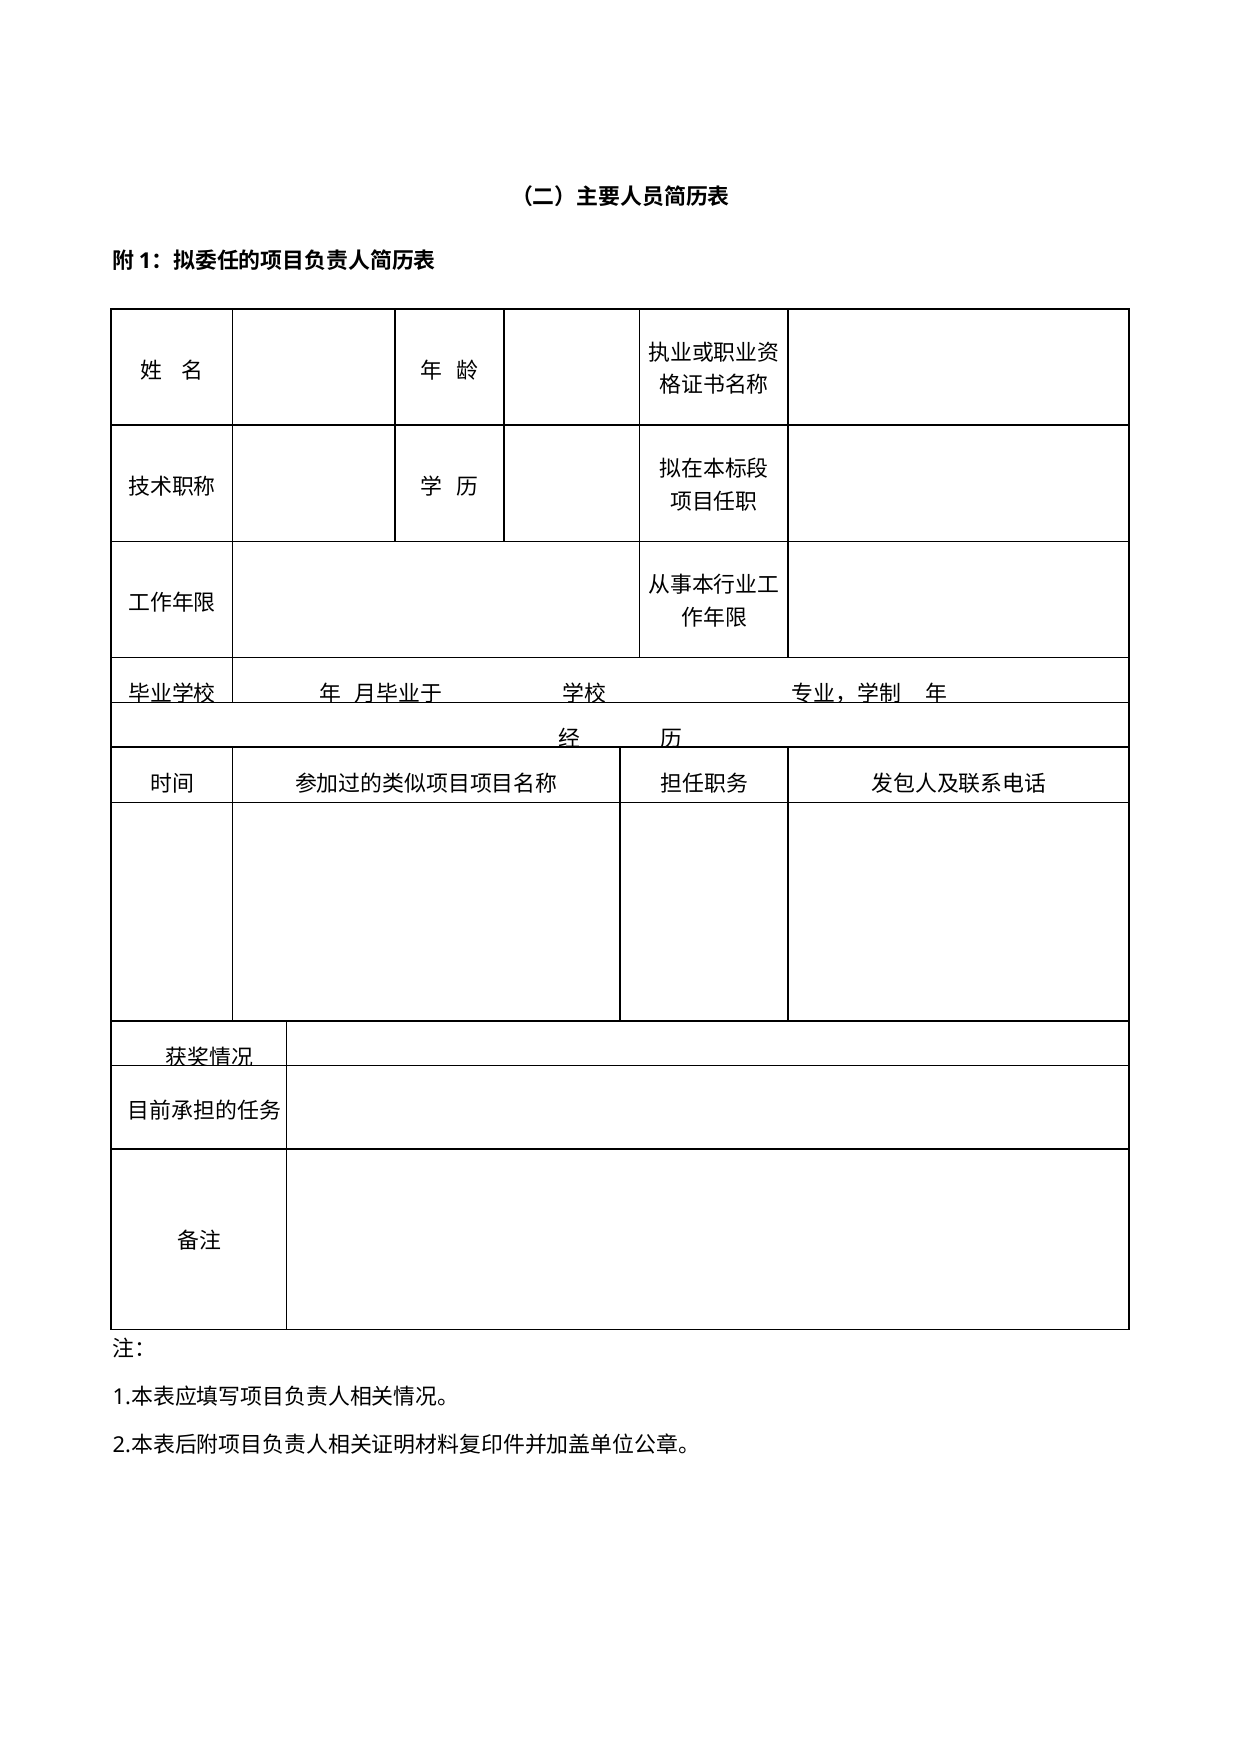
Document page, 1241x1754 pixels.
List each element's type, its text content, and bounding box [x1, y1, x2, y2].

table_cell 毕业学校 [112, 658, 232, 701]
table_cell 担任职务 [621, 748, 787, 802]
table_header [505, 310, 639, 424]
table_header [233, 310, 394, 424]
text 注： [112, 1330, 1128, 1363]
table_cell 拟在本标段 项目任职 [640, 426, 787, 541]
table_cell 年 月毕业于 学校 专业，学制 年 [233, 658, 1128, 701]
text 1.本表应填写项目负责人相关情况。 [112, 1378, 1128, 1411]
table_cell [789, 803, 1128, 1020]
table_cell 从事本行业工作年限 [640, 542, 787, 657]
table_cell [287, 1022, 1128, 1065]
table_cell 备注 [112, 1150, 286, 1328]
text 2.本表后附项目负责人相关证明材料复印件并加盖单位公章。 [112, 1427, 1128, 1459]
table_cell [233, 426, 394, 541]
table_cell [789, 426, 1128, 541]
text （二）主要人员简历表 [112, 178, 1128, 211]
table_cell [789, 542, 1128, 657]
table_cell [112, 803, 232, 1020]
table_cell 参加过的类似项目项目名称 [233, 748, 619, 802]
table_cell 目前承担的任务 [112, 1066, 286, 1148]
table_cell [233, 542, 639, 657]
table_cell 工作年限 [112, 542, 232, 657]
table_header [789, 310, 1128, 424]
table_cell [621, 803, 787, 1020]
table_header 姓 名 [112, 310, 232, 424]
table_cell [233, 803, 619, 1020]
table_header 年 龄 [396, 310, 503, 424]
table_cell 经 历 [112, 703, 1128, 746]
table_cell 发包人及联系电话 [789, 748, 1128, 802]
table_cell 时间 [112, 748, 232, 802]
table_cell 技术职称 [112, 426, 232, 541]
table_cell [287, 1066, 1128, 1148]
table_cell [505, 426, 639, 541]
table_cell [287, 1150, 1128, 1328]
table_cell 学 历 [396, 426, 503, 541]
text 附1：拟委任的项目负责人简历表 [112, 243, 1128, 276]
table_cell 获奖情况 [112, 1022, 286, 1065]
table_header 执业或职业资格证书名称 [640, 310, 787, 424]
